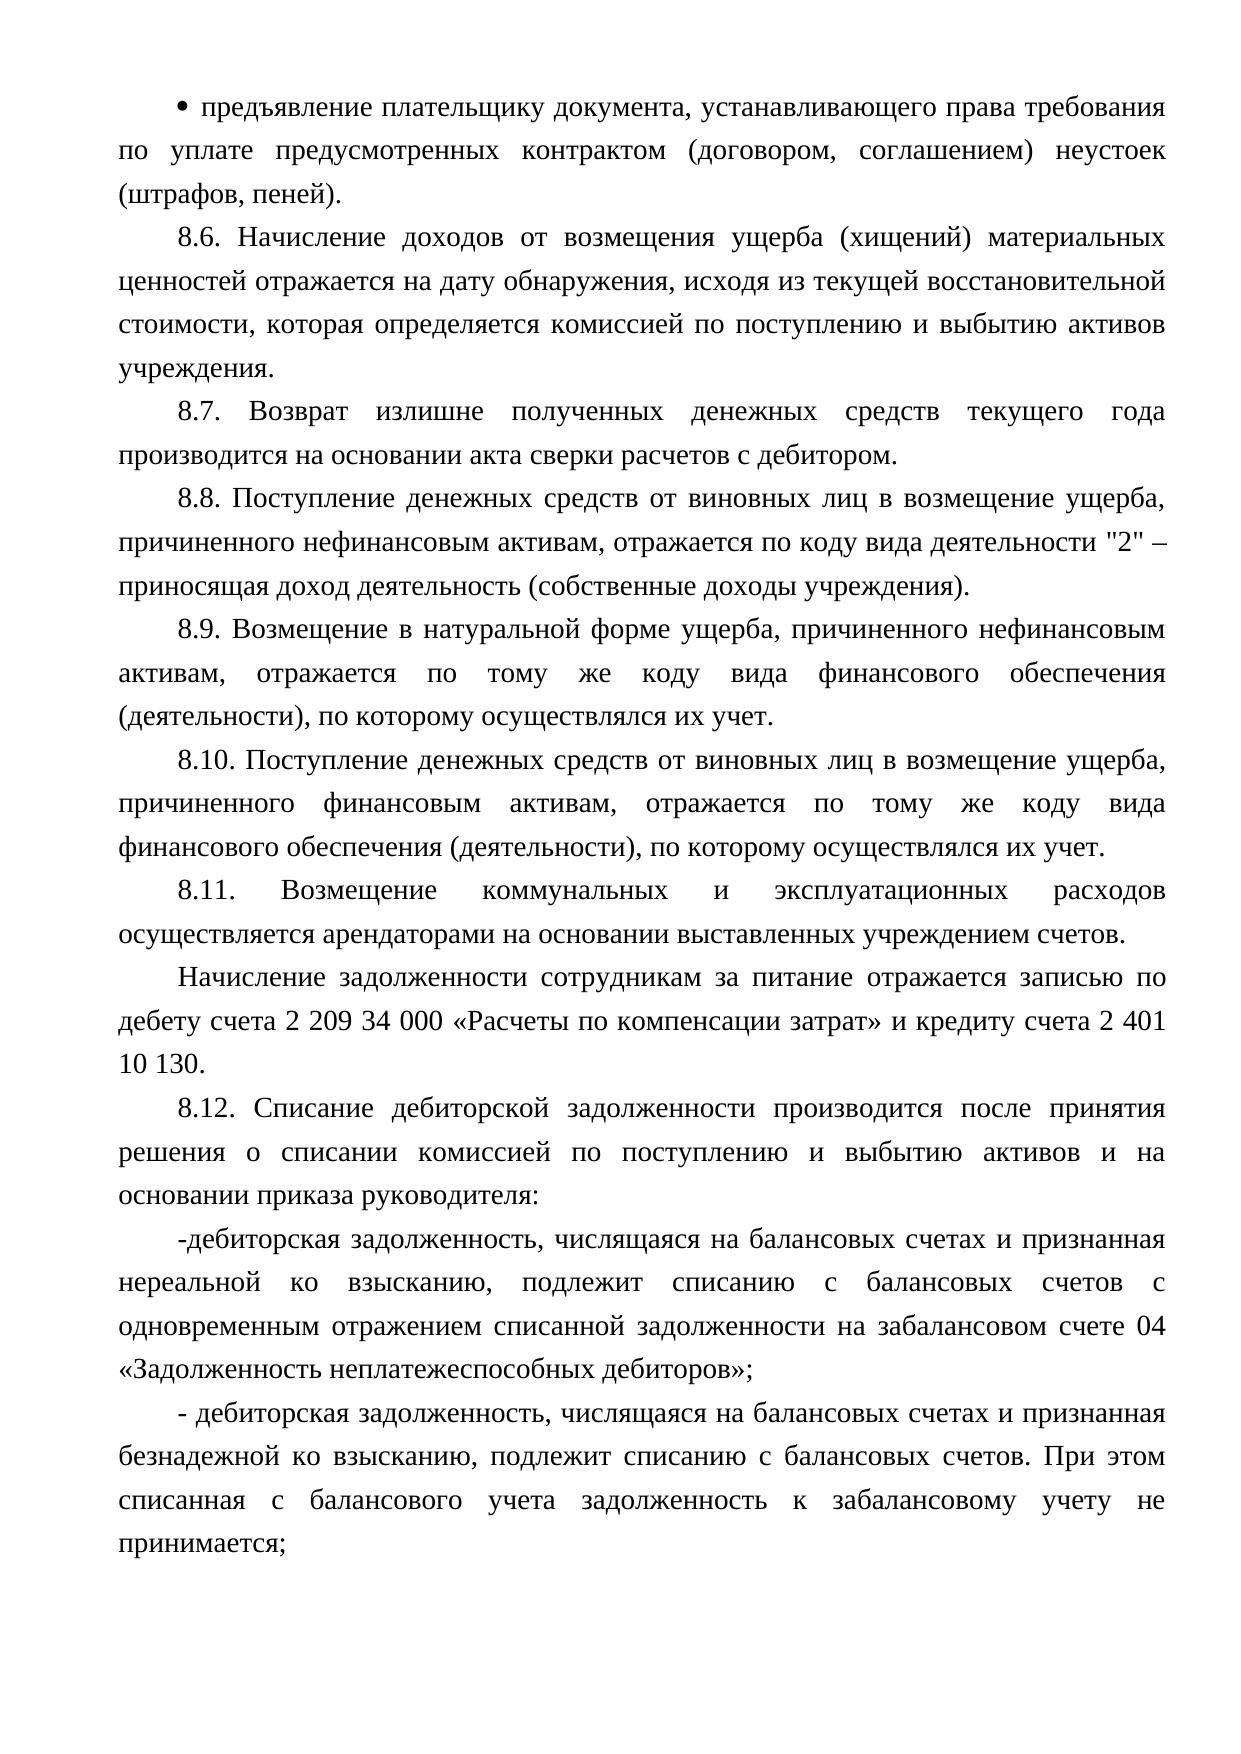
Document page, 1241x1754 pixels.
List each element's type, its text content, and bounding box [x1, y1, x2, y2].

text 8.8. Поступление денежных средств от виновных лиц в возмещение ущерба, причиненного нефинансовым активам, отражается по коду вида деятельности "2" – приносящая доход деятельность (собственные доходы учреждения). [118, 481, 1167, 601]
text Начисление задолженности сотрудникам за питание отражается записью по дебету счета 2 209 34 000 «Расчеты по компенсации затрат» и кредиту счета 2 401 10 130. [118, 959, 1167, 1080]
list предъявление плательщику документа, устанавливающего права требования по уплате предусмотренных контрактом (договором, соглашением) неустоек (штрафов, пеней). [118, 89, 1167, 209]
text 8.6. Начисление доходов от возмещения ущерба (хищений) материальных ценностей отражается на дату обнаружения, исходя из текущей восстановительной стоимости, которая определяется комиссией по поступлению и выбытию активов учреждения. [118, 219, 1167, 383]
text 8.11. Возмещение коммунальных и эксплуатационных расходов осуществляется арендаторами на основании выставленных учреждением счетов. [118, 872, 1167, 949]
text 8.10. Поступление денежных средств от виновных лиц в возмещение ущерба, причиненного финансовым активам, отражается по тому же коду вида финансового обеспечения (деятельности), по которому осуществлялся их учет. [118, 742, 1167, 862]
text -дебиторская задолженность, числящаяся на балансовых счетах и признанная нереальной ко взысканию, подлежит списанию с балансовых счетов с одновременным отражением списанной задолженности на забалансовом счете 04 «Задолженность неплатежеспособных дебиторов»; [118, 1221, 1167, 1385]
text 8.7. Возврат излишне полученных денежных средств текущего года производится на основании акта сверки расчетов с дебитором. [118, 393, 1167, 471]
text - дебиторская задолженность, числящаяся на балансовых счетах и признанная безнадежной ко взысканию, подлежит списанию с балансовых счетов. При этом списанная с балансового учета задолженность к забалансовому учету не принимается; [118, 1395, 1167, 1559]
text 8.12. Списание дебиторской задолженности производится после принятия решения о списании комиссией по поступлению и выбытию активов и на основании приказа руководителя: [118, 1090, 1167, 1211]
text 8.9. Возмещение в натуральной форме ущерба, причиненного нефинансовым активам, отражается по тому же коду вида финансового обеспечения (деятельности), по которому осуществлялся их учет. [118, 611, 1167, 732]
